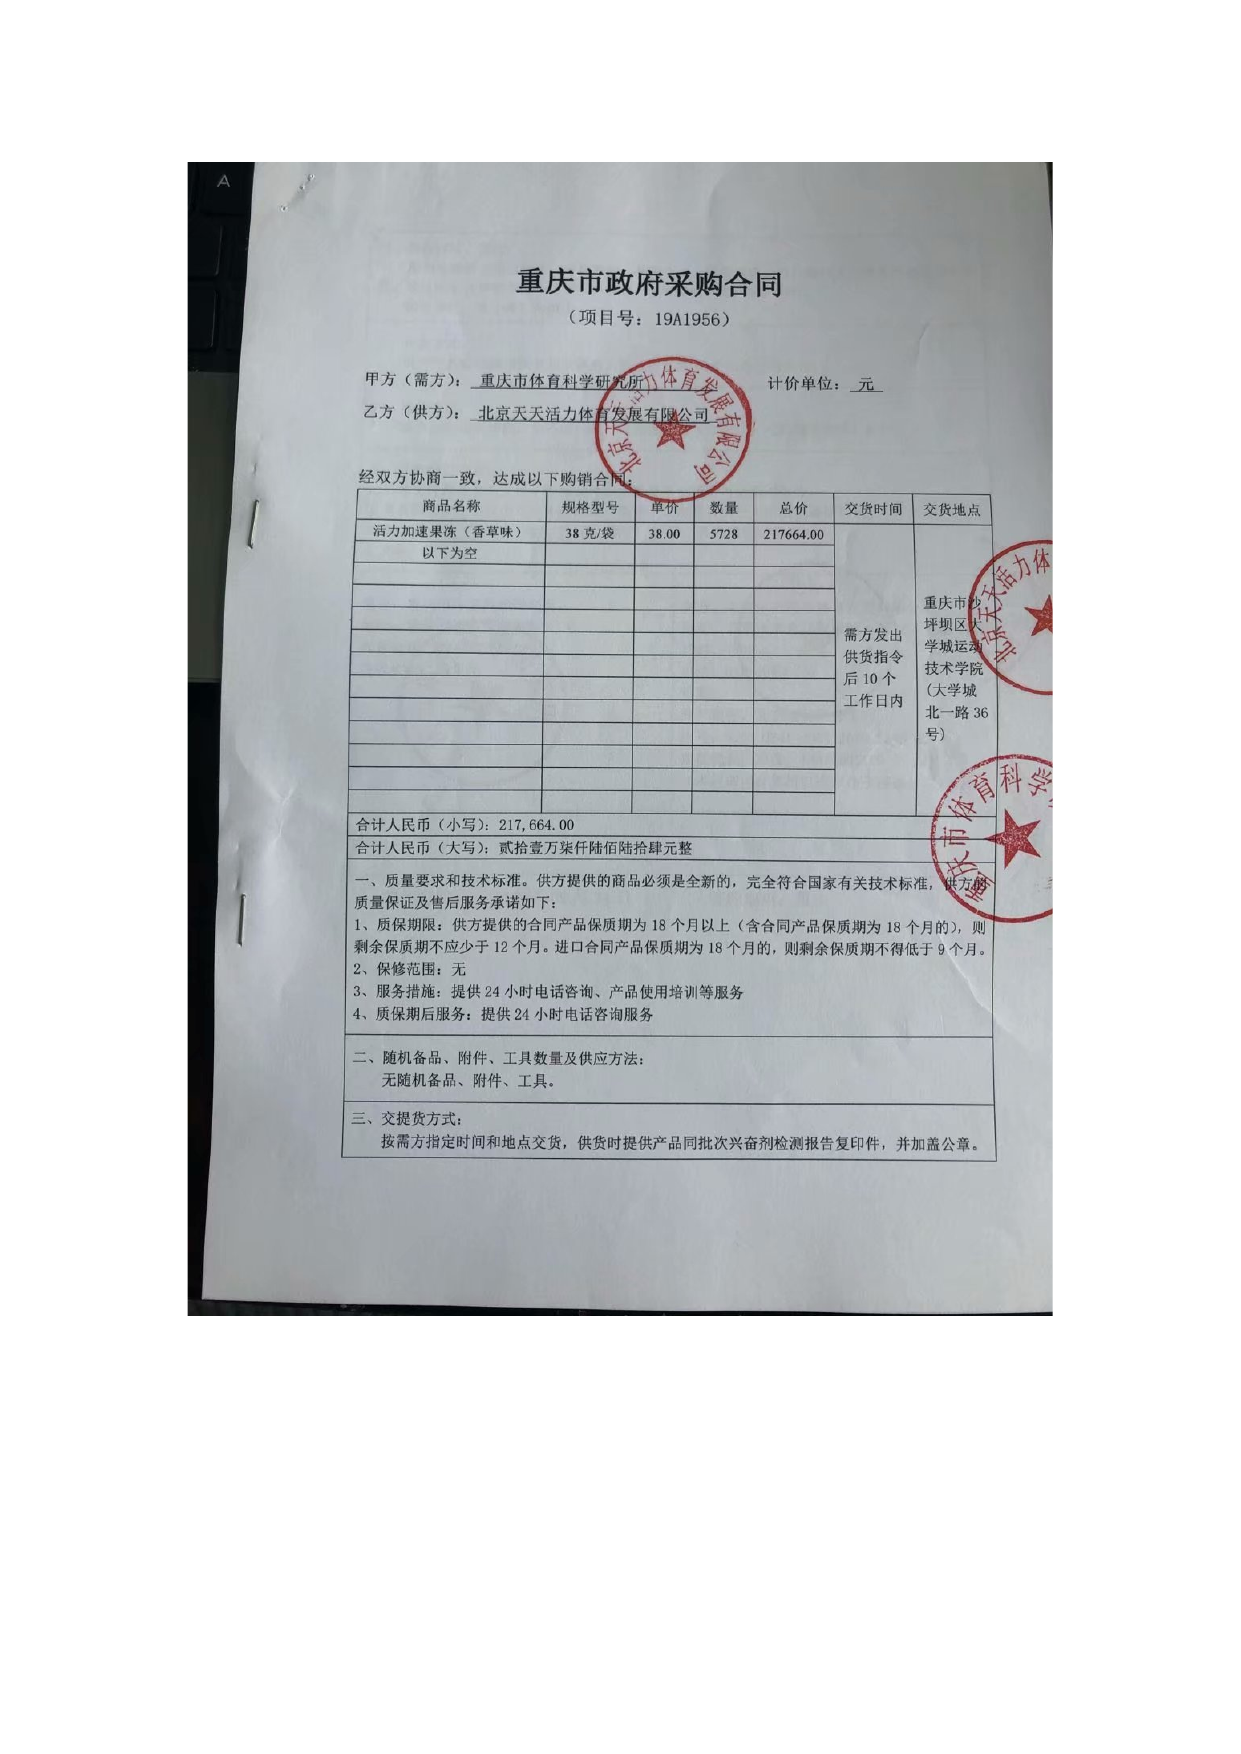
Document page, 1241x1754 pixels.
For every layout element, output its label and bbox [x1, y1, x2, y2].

picture [187, 162, 1053, 1316]
